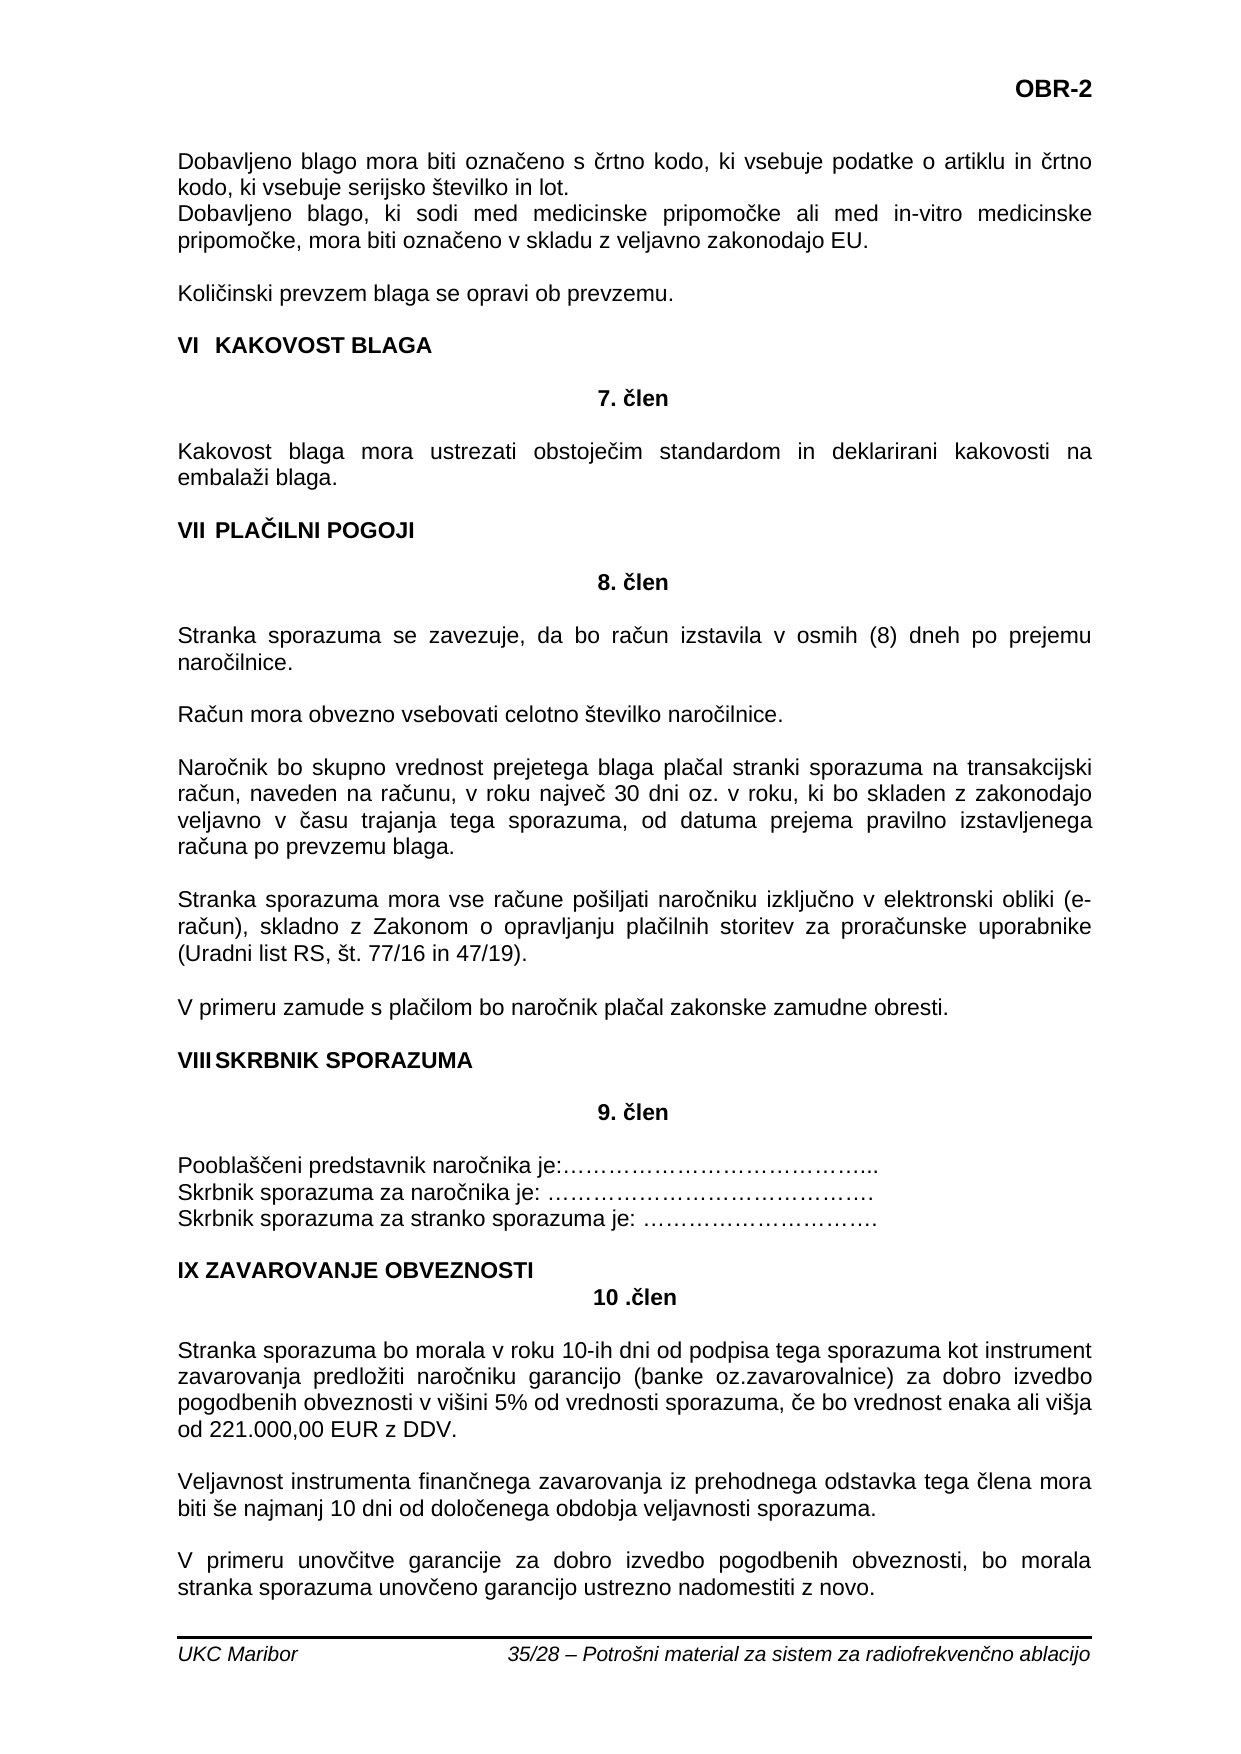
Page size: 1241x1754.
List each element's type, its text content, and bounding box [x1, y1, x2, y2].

text Račun mora obvezno vsebovati celotno številko naročilnice. [177, 701, 1092, 727]
text Stranka sporazuma mora vse račune pošiljati naročniku izključno v elektronski obliki (e-račun), skladno z Zakonom o opravljanju plačilnih storitev za proračunske uporabnike (Uradni list RS, št. 77/16 in 47/19). [177, 886, 1092, 967]
text Stranka sporazuma bo morala v roku 10-ih dni od podpisa tega sporazuma kot instrument zavarovanja predložiti naročniku garancijo (banke oz.zavarovalnice) za dobro izvedbo pogodbenih obveznosti v višini 5% od vrednosti sporazuma, če bo vrednost enaka ali višja od 221.000,00 EUR z DDV. [177, 1337, 1092, 1442]
text Količinski prevzem blaga se opravi ob prevzemu. [177, 279, 1092, 306]
text Skrbnik sporazuma za naročnika je: ……………………………………. [177, 1178, 1092, 1205]
text V primeru zamude s plačilom bo naročnik plačal zakonske zamudne obresti. [177, 994, 1092, 1020]
text Skrbnik sporazuma za stranko sporazuma je: …………………………. [177, 1205, 1092, 1231]
text Kakovost blaga mora ustrezati obstoječim standardom in deklarirani kakovosti na embalaži blaga. [177, 438, 1092, 490]
text Dobavljeno blago, ki sodi med medicinske pripomočke ali med in-vitro medicinske pripomočke, mora biti označeno v skladu z veljavno zakonodajo EU. [177, 200, 1092, 253]
text Naročnik bo skupno vrednost prejetega blaga plačal stranki sporazuma na transakcijski račun, naveden na računu, v roku največ 30 dni oz. v roku, ki bo skladen z zakonodajo veljavno v času trajanja tega sporazuma, od datuma prejema pravilno izstavljenega računa po prevzemu blaga. [177, 754, 1092, 859]
text V primeru unovčitve garancije za dobro izvedbo pogodbenih obveznosti, bo morala stranka sporazuma unovčeno garancijo ustrezno nadomestiti z novo. [177, 1547, 1092, 1600]
subtitle KAKOVOST BLAGA [177, 332, 1092, 358]
text 10 .člen [177, 1284, 1092, 1310]
text Pooblaščeni predstavnik naročnika je:…………………………………... [177, 1152, 1092, 1178]
subtitle PLAČILNI POGOJI [177, 517, 1092, 543]
text Stranka sporazuma se zavezuje, da bo račun izstavila v osmih (8) dneh po prejemu naročilnice. [177, 622, 1092, 675]
text Veljavnost instrumenta finančnega zavarovanja iz prehodnega odstavka tega člena mora biti še najmanj 10 dni od določenega obdobja veljavnosti sporazuma. [177, 1468, 1092, 1521]
text Dobavljeno blago mora biti označeno s črtno kodo, ki vsebuje podatke o artiklu in črtno kodo, ki vsebuje serijsko številko in lot. [177, 148, 1092, 200]
subtitle SKRBNIK SPORAZUMA [177, 1047, 1092, 1073]
text IX ZAVAROVANJE OBVEZNOSTI [177, 1257, 1092, 1284]
